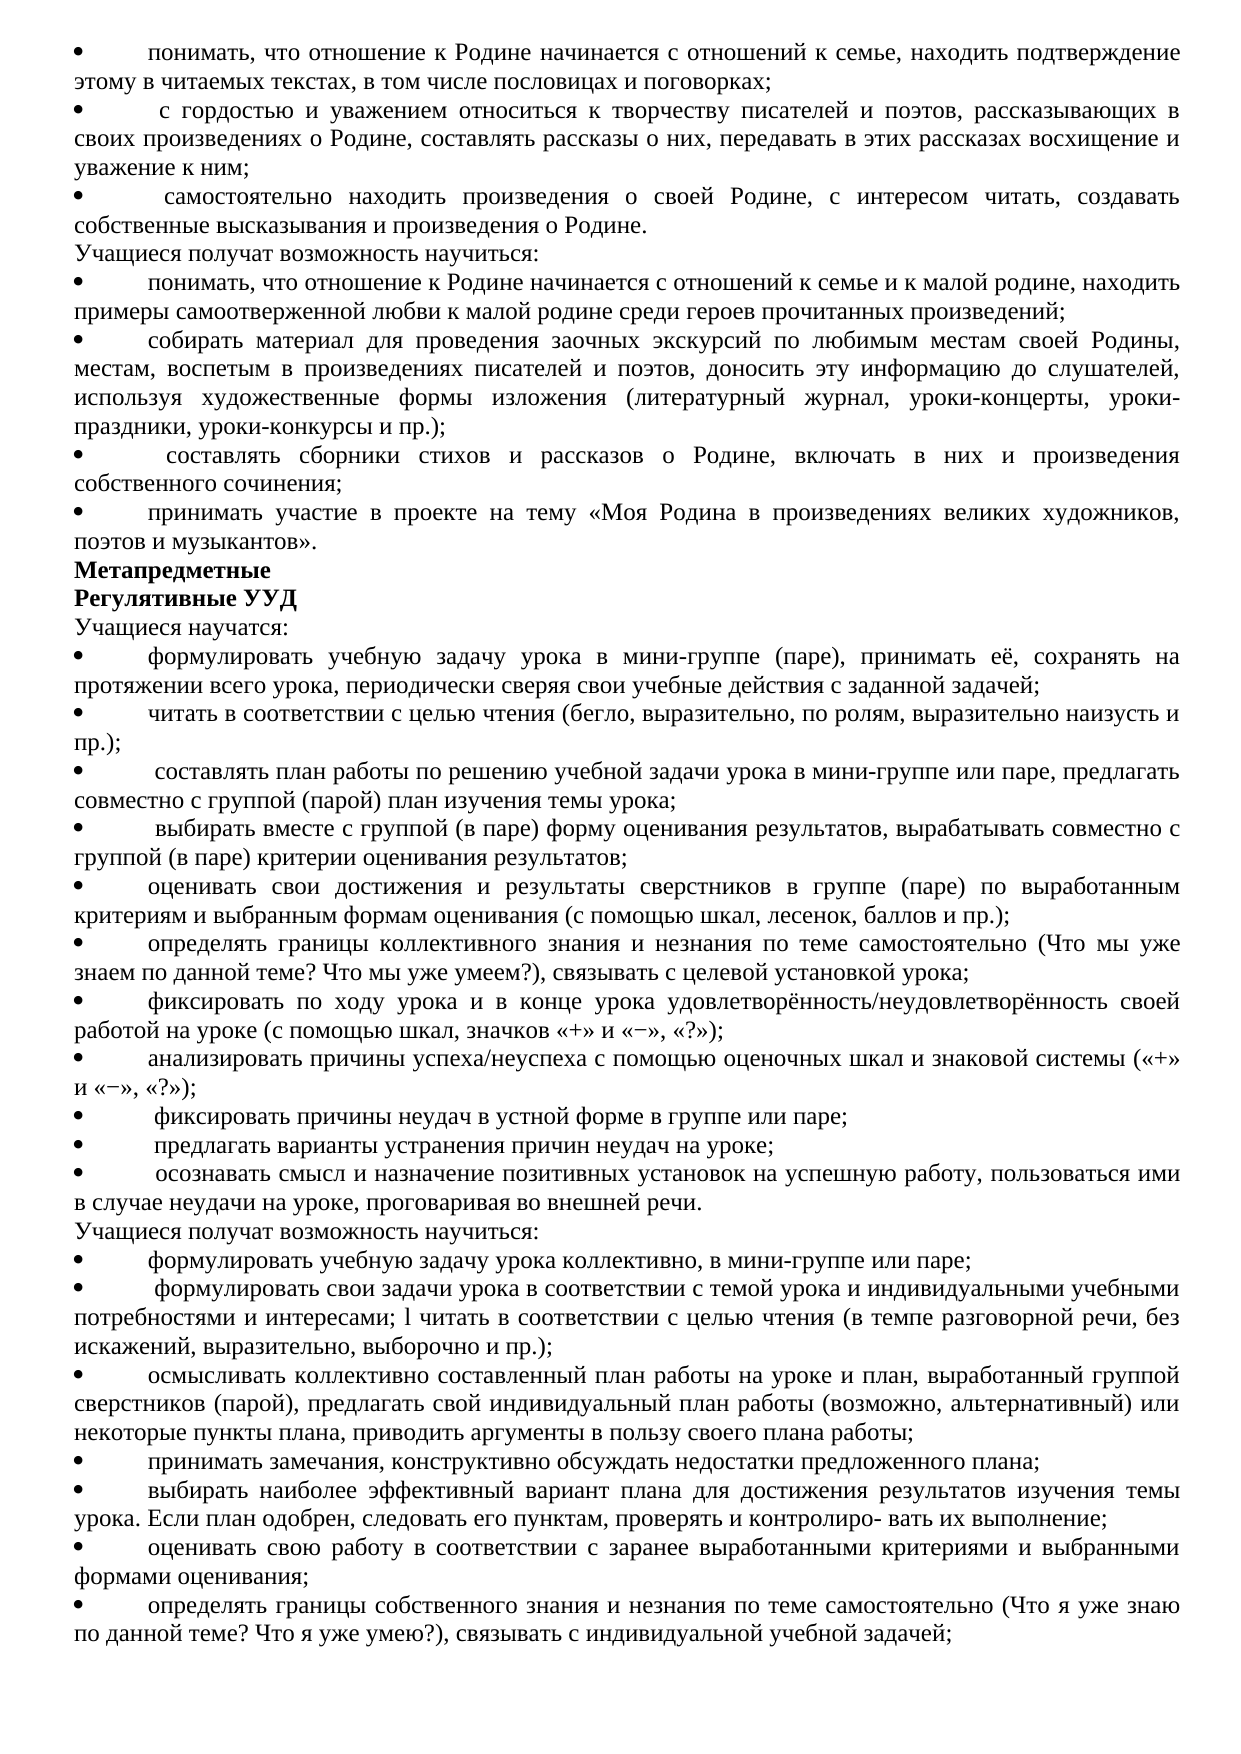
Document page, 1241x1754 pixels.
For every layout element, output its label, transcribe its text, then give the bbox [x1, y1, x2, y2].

list выбирать наиболее эффективный вариант плана для достижения результатов изучения темы урока. Если план одобрен, следовать его пунктам, проверять и контролиро- вать их выполнение; [74, 1475, 1181, 1532]
list принимать замечания, конструктивно обсуждать недостатки предложенного плана; [74, 1446, 1181, 1475]
text Учащиеся научатся: [74, 612, 1181, 641]
list понимать, что отношение к Родине начинается с отношений к семье, находить подтверждение этому в читаемых текстах, в том числе пословицах и поговорках; [74, 37, 1181, 95]
text Учащиеся получат возможность научиться: [74, 1216, 1181, 1245]
list оценивать свои достижения и результаты сверстников в группе (паре) по выработанным критериям и выбранным формам оценивания (с помощью шкал, лесенок, баллов и пр.); [74, 871, 1181, 928]
list читать в соответствии с целью чтения (бегло, выразительно, по ролям, выразительно наизусть и пр.); [74, 698, 1181, 756]
list составлять план работы по решению учебной задачи урока в мини-группе или паре, предлагать совместно с группой (парой) план изучения темы урока; [74, 756, 1181, 813]
list собирать материал для проведения заочных экскурсий по любимым местам своей Родины, местам, воспетым в произведениях писателей и поэтов, доносить эту информацию до слушателей, используя художественные формы изложения (литературный журнал, уроки-концерты, уроки-праздники, уроки-конкурсы и пр.); [74, 325, 1181, 440]
list формулировать свои задачи урока в соответствии с темой урока и индивидуальными учебными потребностями и интересами; l читать в соответствии с целью чтения (в темпе разговорной речи, без искажений, выразительно, выборочно и пр.); [74, 1273, 1181, 1360]
list формулировать учебную задачу урока в мини-группе (паре), принимать её, сохранять на протяжении всего урока, периодически сверяя свои учебные действия с заданной задачей; [74, 641, 1181, 698]
list осознавать смысл и назначение позитивных установок на успешную работу, пользоваться ими в случае неудачи на уроке, проговаривая во внешней речи. [74, 1158, 1181, 1216]
list осмысливать коллективно составленный план работы на уроке и план, выработанный группой сверстников (парой), предлагать свой индивидуальный план работы (возможно, альтернативный) или некоторые пункты плана, приводить аргументы в пользу своего плана работы; [74, 1360, 1181, 1446]
list самостоятельно находить произведения о своей Родине, с интересом читать, создавать собственные высказывания и произведения о Родине. [74, 181, 1181, 238]
list фиксировать по ходу урока и в конце урока удовлетворённость/неудовлетворённость своей работой на уроке (с помощью шкал, значков «+» и «−», «?»); [74, 986, 1181, 1043]
list выбирать вместе с группой (в паре) форму оценивания результатов, вырабатывать совместно с группой (в паре) критерии оценивания результатов; [74, 813, 1181, 871]
list оценивать свою работу в соответствии с заранее выработанными критериями и выбранными формами оценивания; [74, 1532, 1181, 1590]
list формулировать учебную задачу урока коллективно, в мини-группе или паре; [74, 1245, 1181, 1273]
list понимать, что отношение к Родине начинается с отношений к семье и к малой родине, находить примеры самоотверженной любви к малой родине среди героев прочитанных произведений; [74, 267, 1181, 325]
text Регулятивные УУД [74, 583, 1181, 612]
list определять границы коллективного знания и незнания по теме самостоятельно (Что мы уже знаем по данной теме? Что мы уже умеем?), связывать с целевой установкой урока; [74, 928, 1181, 986]
list предлагать варианты устранения причин неудач на уроке; [74, 1130, 1181, 1158]
list с гордостью и уважением относиться к творчеству писателей и поэтов, рассказывающих в своих произведениях о Родине, составлять рассказы о них, передавать в этих рассказах восхищение и уважение к ним; [74, 95, 1181, 181]
list анализировать причины успеха/неуспеха с помощью оценочных шкал и знаковой системы («+» и «−», «?»); [74, 1043, 1181, 1101]
text Учащиеся получат возможность научиться: [74, 238, 1181, 267]
text Метапредметные [74, 555, 1181, 583]
list определять границы собственного знания и незнания по теме самостоятельно (Что я уже знаю по данной теме? Что я уже умею?), связывать с индивидуальной учебной задачей; [74, 1590, 1181, 1647]
list составлять сборники стихов и рассказов о Родине, включать в них и произведения собственного сочинения; [74, 440, 1181, 497]
list фиксировать причины неудач в устной форме в группе или паре; [74, 1101, 1181, 1130]
list принимать участие в проекте на тему «Моя Родина в произведениях великих художников, поэтов и музыкантов». [74, 497, 1181, 555]
